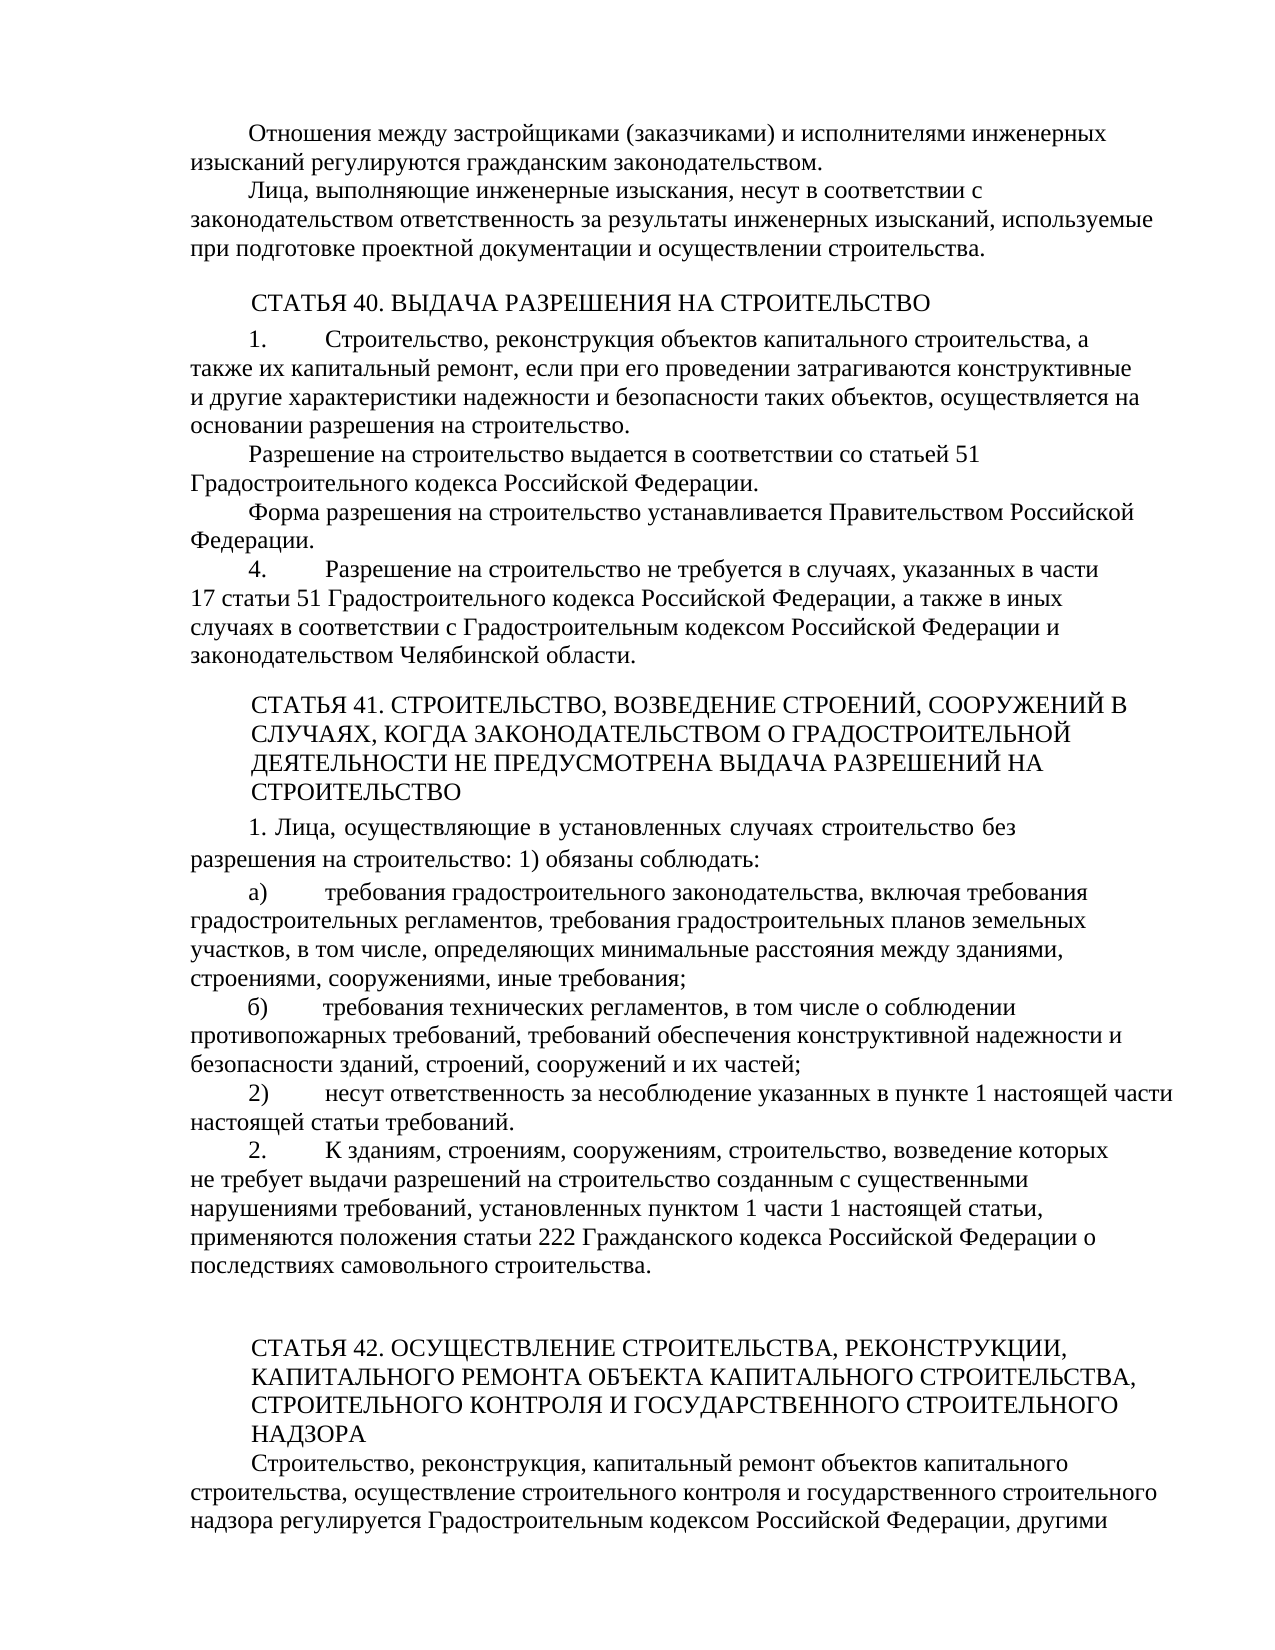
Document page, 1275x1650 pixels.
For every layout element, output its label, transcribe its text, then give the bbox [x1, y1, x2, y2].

text Форма разрешения на строительство устанавливается Правительством Российской Федерации. [190, 497, 1185, 554]
text а) требования градостроительного законодательства, включая требования градостроительных регламентов, требования градостроительных планов земельных участков, в том числе, определяющих минимальные расстояния между зданиями, строениями, сооружениями, иные требования; [190, 877, 1157, 992]
text ДЕЯТЕЛЬНОСТИ НЕ ПРЕДУСМОТРЕНА ВЫДАЧА РАЗРЕШЕНИЙ НА СТРОИТЕЛЬСТВО [251, 748, 1185, 805]
text СТАТЬЯ 41. СТРОИТЕЛЬСТВО, ВОЗВЕДЕНИЕ СТРОЕНИЙ, СООРУЖЕНИЙ В [251, 690, 1185, 719]
text 2. К зданиям, строениям, сооружениям, строительство, возведение которых не требует выдачи разрешений на строительство созданным с существенными нарушениями требований, установленных пунктом 1 части 1 настоящей статьи, применяются положения статьи 222 Гражданского кодекса Российской Федерации о последствиях самовольного строительства. [190, 1136, 1114, 1279]
text 4. Разрешение на строительство не требуется в случаях, указанных в части 17 статьи 51 Градостроительного кодекса Российской Федерации, а также в иных случаях в соответствии с Градостроительным кодексом Российской Федерации и законодательством Челябинской области. [190, 554, 1125, 669]
text СТРОИТЕЛЬНОГО КОНТРОЛЯ И ГОСУДАРСТВЕННОГО СТРОИТЕЛЬНОГО НАДЗОРА [251, 1390, 1185, 1448]
text 2) несут ответственность за несоблюдение указанных в пункте 1 настоящей части настоящей статьи требований. [190, 1078, 1185, 1136]
text Лица, выполняющие инженерные изыскания, несут в соответствии с законодательством ответственность за результаты инженерных изысканий, используемые при подготовке проектной документации и осуществлении строительства. [190, 176, 1185, 262]
text КАПИТАЛЬНОГО РЕМОНТА ОБЪЕКТА КАПИТАЛЬНОГО СТРОИТЕЛЬСТВА, [251, 1362, 1185, 1390]
text 1. Строительство, реконструкция объектов капитального строительства, а также их капитальный ремонт, если при его проведении затрагиваются конструктивные и другие характеристики надежности и безопасности таких объектов, осуществляется на основании разрешения на строительство. [190, 324, 1144, 439]
text 1. Лица, осуществляющие в установленных случаях строительство без разрешения на строительство: 1) обязаны соблюдать: [190, 812, 1017, 873]
text Строительство, реконструкция, капитальный ремонт объектов капитального [251, 1448, 1185, 1477]
text СЛУЧАЯХ, КОГДА ЗАКОНОДАТЕЛЬСТВОМ О ГРАДОСТРОИТЕЛЬНОЙ [251, 719, 1185, 748]
text Разрешение на строительство выдается в соответствии со статьей 51 Градостроительного кодекса Российской Федерации. [190, 439, 1185, 497]
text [190, 1477, 1185, 1534]
text б) требования технических регламентов, в том числе о соблюдении [177, 992, 1186, 1021]
text СТАТЬЯ 42. ОСУЩЕСТВЛЕНИЕ СТРОИТЕЛЬСТВА, РЕКОНСТРУКЦИИ, [251, 1333, 1185, 1362]
text противопожарных требований, требований обеспечения конструктивной надежности и безопасности зданий, строений, сооружений и их частей; [190, 1021, 1185, 1078]
text СТАТЬЯ 40. ВЫДАЧА РАЗРЕШЕНИЯ НА СТРОИТЕЛЬСТВО [251, 288, 1185, 317]
text Отношения между застройщиками (заказчиками) и исполнителями инженерных изысканий регулируются гражданским законодательством. [190, 118, 1185, 176]
